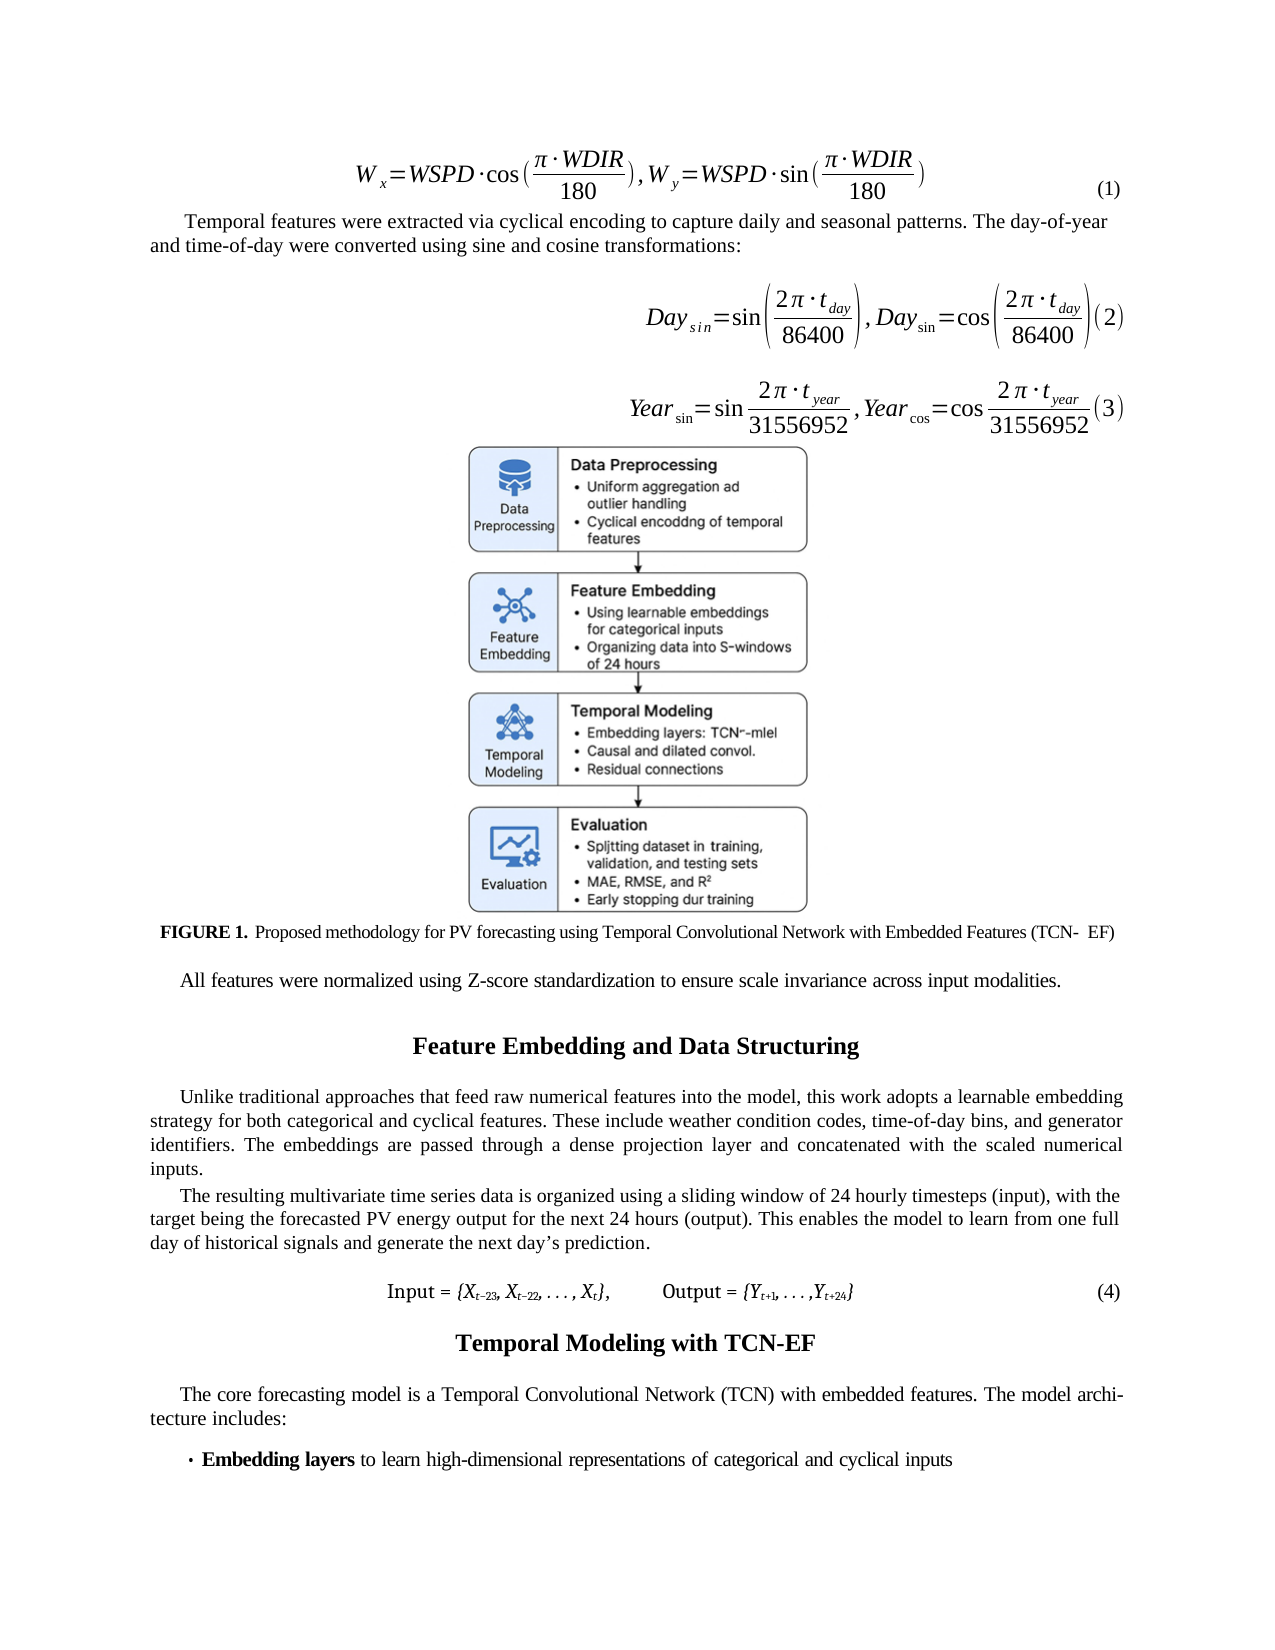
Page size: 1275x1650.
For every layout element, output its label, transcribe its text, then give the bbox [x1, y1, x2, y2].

subtitle Temporal Modeling with TCN-EF [152, 1328, 1120, 1357]
text FIGURE 1. Proposed methodology for PV forecasting using Temporal Convolutional Network with Embedded Features (TCN- EF) [150, 921, 1125, 943]
text The core forecasting model is a Temporal Convolutional Network (TCN) with embedded features. The model archi- tecture includes: [150, 1382, 1125, 1430]
text Temporal features were extracted via cyclical encoding to capture daily and seasonal patterns. The day-of-year and time-of-day were converted using sine and cosine transformations: [150, 209, 1125, 257]
text Unlike traditional approaches that feed raw numerical features into the model, this work adopts a learnable embedding strategy for both categorical and cyclical features. These include weather condition codes, time-of-day bins, and generator identifiers. The embeddings are passed through a dense projection layer and concatenated with the scaled numerical inputs. [150, 1085, 1125, 1179]
picture [445, 438, 830, 922]
text (1) [355, 150, 1125, 209]
text The resulting multivariate time series data is organized using a sliding window of 24 hourly timesteps (input), with the target being the forecasted PV energy output for the next 24 hours (output). This enables the model to learn from one full day of historical signals and generate the next day’s prediction. [150, 1184, 1121, 1254]
text All features were normalized using Z-score standardization to ensure scale invariance across input modalities. [150, 968, 1125, 992]
text Input = {Xt−23, Xt−22, . . . , Xt}, Output = {Yt+1, . . . ,Yt+24} (4) [387, 1279, 1125, 1303]
list Embedding layers to learn high-dimensional representations of categorical and cyclical inputs [186, 1447, 1125, 1472]
subtitle Feature Embedding and Data Structuring [152, 1031, 1120, 1060]
